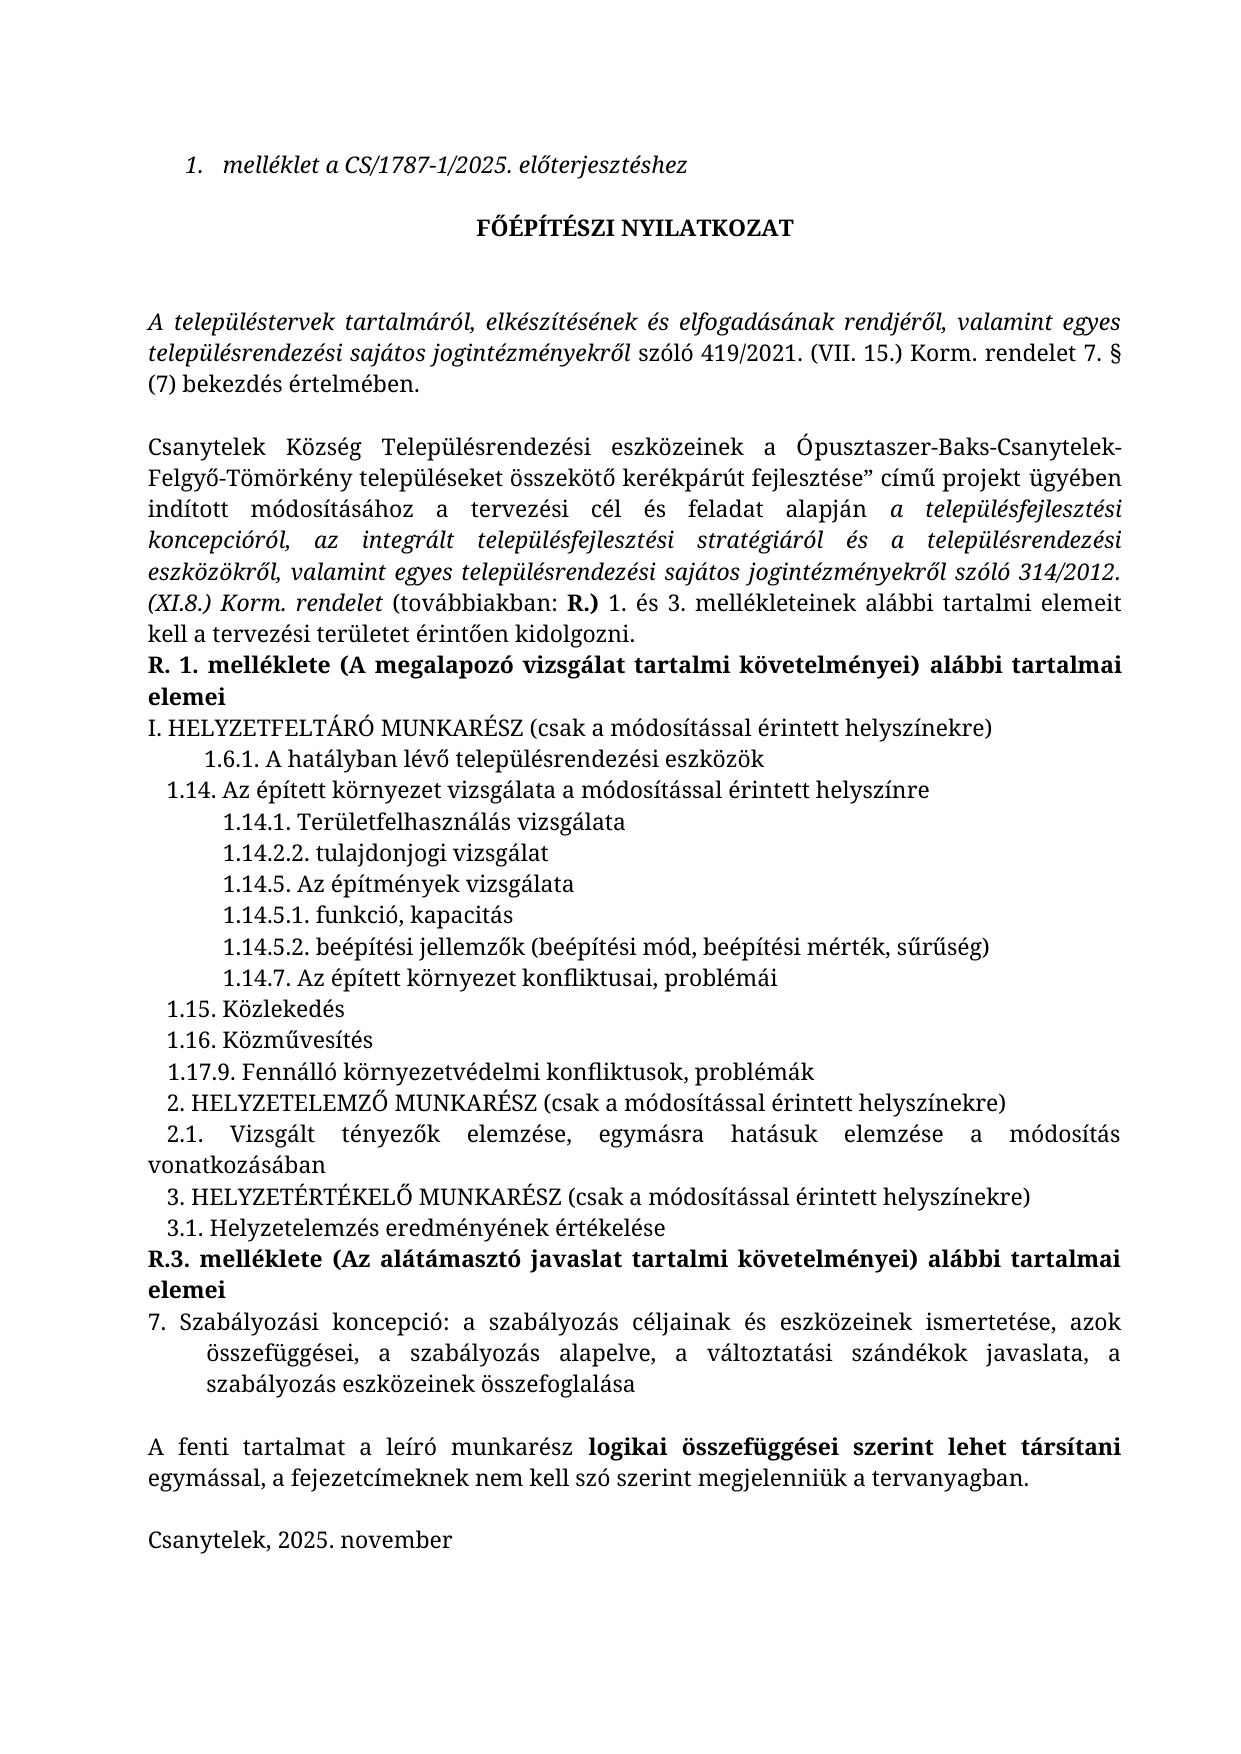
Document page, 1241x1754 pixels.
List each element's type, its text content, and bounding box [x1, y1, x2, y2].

text 1.14.2.2. tulajdonjogi vizsgálat [148, 837, 1122, 868]
text 3. HELYZETÉRTÉKELŐ MUNKARÉSZ (csak a módosítással érintett helyszínekre) [166, 1181, 1122, 1212]
text 1.14. Az épített környezet vizsgálata a módosítással érintett helyszínre [148, 774, 1122, 806]
text 2. HELYZETELEMZŐ MUNKARÉSZ (csak a módosítással érintett helyszínekre) [166, 1087, 1122, 1118]
list melléklet a CS/1787-1/2025. előterjesztéshez [185, 149, 1122, 181]
text Csanytelek Község Településrendezési eszközeinek a Ópusztaszer-Baks-Csanytelek-Felgyő-Tömörkény településeket összekötő kerékpárút fejlesztése” című projekt ügyében indított módosításához a tervezési cél és feladat alapján a településfejlesztési koncepcióról, az integrált településfejlesztési stratégiáról és a településrendezési eszközökről, valamint egyes településrendezési sajátos jogintézményekről szóló 314/2012.(XI.8.) Korm. rendelet (továbbiakban: R.) 1. és 3. mellékleteinek alábbi tartalmi elemeit kell a tervezési területet érintően kidolgozni. [148, 431, 1122, 649]
text 1.14.5.1. funkció, kapacitás [148, 899, 1122, 931]
text A településtervek tartalmáról, elkészítésének és elfogadásának rendjéről, valamint egyes településrendezési sajátos jogintézményekről szóló 419/2021. (VII. 15.) Korm. rendelet 7. § (7) bekezdés értelmében. [148, 306, 1122, 399]
text 1.16. Közművesítés [148, 1024, 1122, 1056]
text 3.1. Helyzetelemzés eredményének értékelése [148, 1212, 1122, 1243]
text A fenti tartalmat a leíró munkarész logikai összefüggései szerint lehet társítani egymással, a fejezetcímeknek nem kell szó szerint megjelenniük a tervanyagban. [148, 1431, 1122, 1493]
text 1.14.1. Területfelhasználás vizsgálata [148, 806, 1122, 837]
text 1.6.1. A hatályban lévő településrendezési eszközök [148, 743, 1122, 774]
text FŐÉPÍTÉSZI NYILATKOZAT [148, 212, 1122, 243]
text R.3. melléklete (Az alátámasztó javaslat tartalmi követelményei) alábbi tartalmai elemei [148, 1243, 1122, 1306]
text 1.14.5.2. beépítési jellemzők (beépítési mód, beépítési mérték, sűrűség) [148, 931, 1122, 962]
text R. 1. melléklete (A megalapozó vizsgálat tartalmi követelményei) alábbi tartalmai elemei [148, 649, 1122, 712]
text 1.14.5. Az építmények vizsgálata [148, 868, 1122, 899]
text 2.1. Vizsgált tényezők elemzése, egymásra hatásuk elemzése a módosítás vonatkozásában [148, 1118, 1122, 1181]
text Csanytelek, 2025. november [148, 1524, 1122, 1556]
text I. HELYZETFELTÁRÓ MUNKARÉSZ (csak a módosítással érintett helyszínekre) [148, 712, 1122, 743]
text 7. Szabályozási koncepció: a szabályozás céljainak és eszközeinek ismertetése, azok összefüggései, a szabályozás alapelve, a változtatási szándékok javaslata, a szabályozás eszközeinek összefoglalása [148, 1306, 1122, 1399]
text 1.15. Közlekedés [148, 993, 1122, 1024]
text 1.14.7. Az épített környezet konfliktusai, problémái [148, 962, 1122, 993]
text 1.17.9. Fennálló környezetvédelmi konfliktusok, problémák [148, 1056, 1122, 1087]
